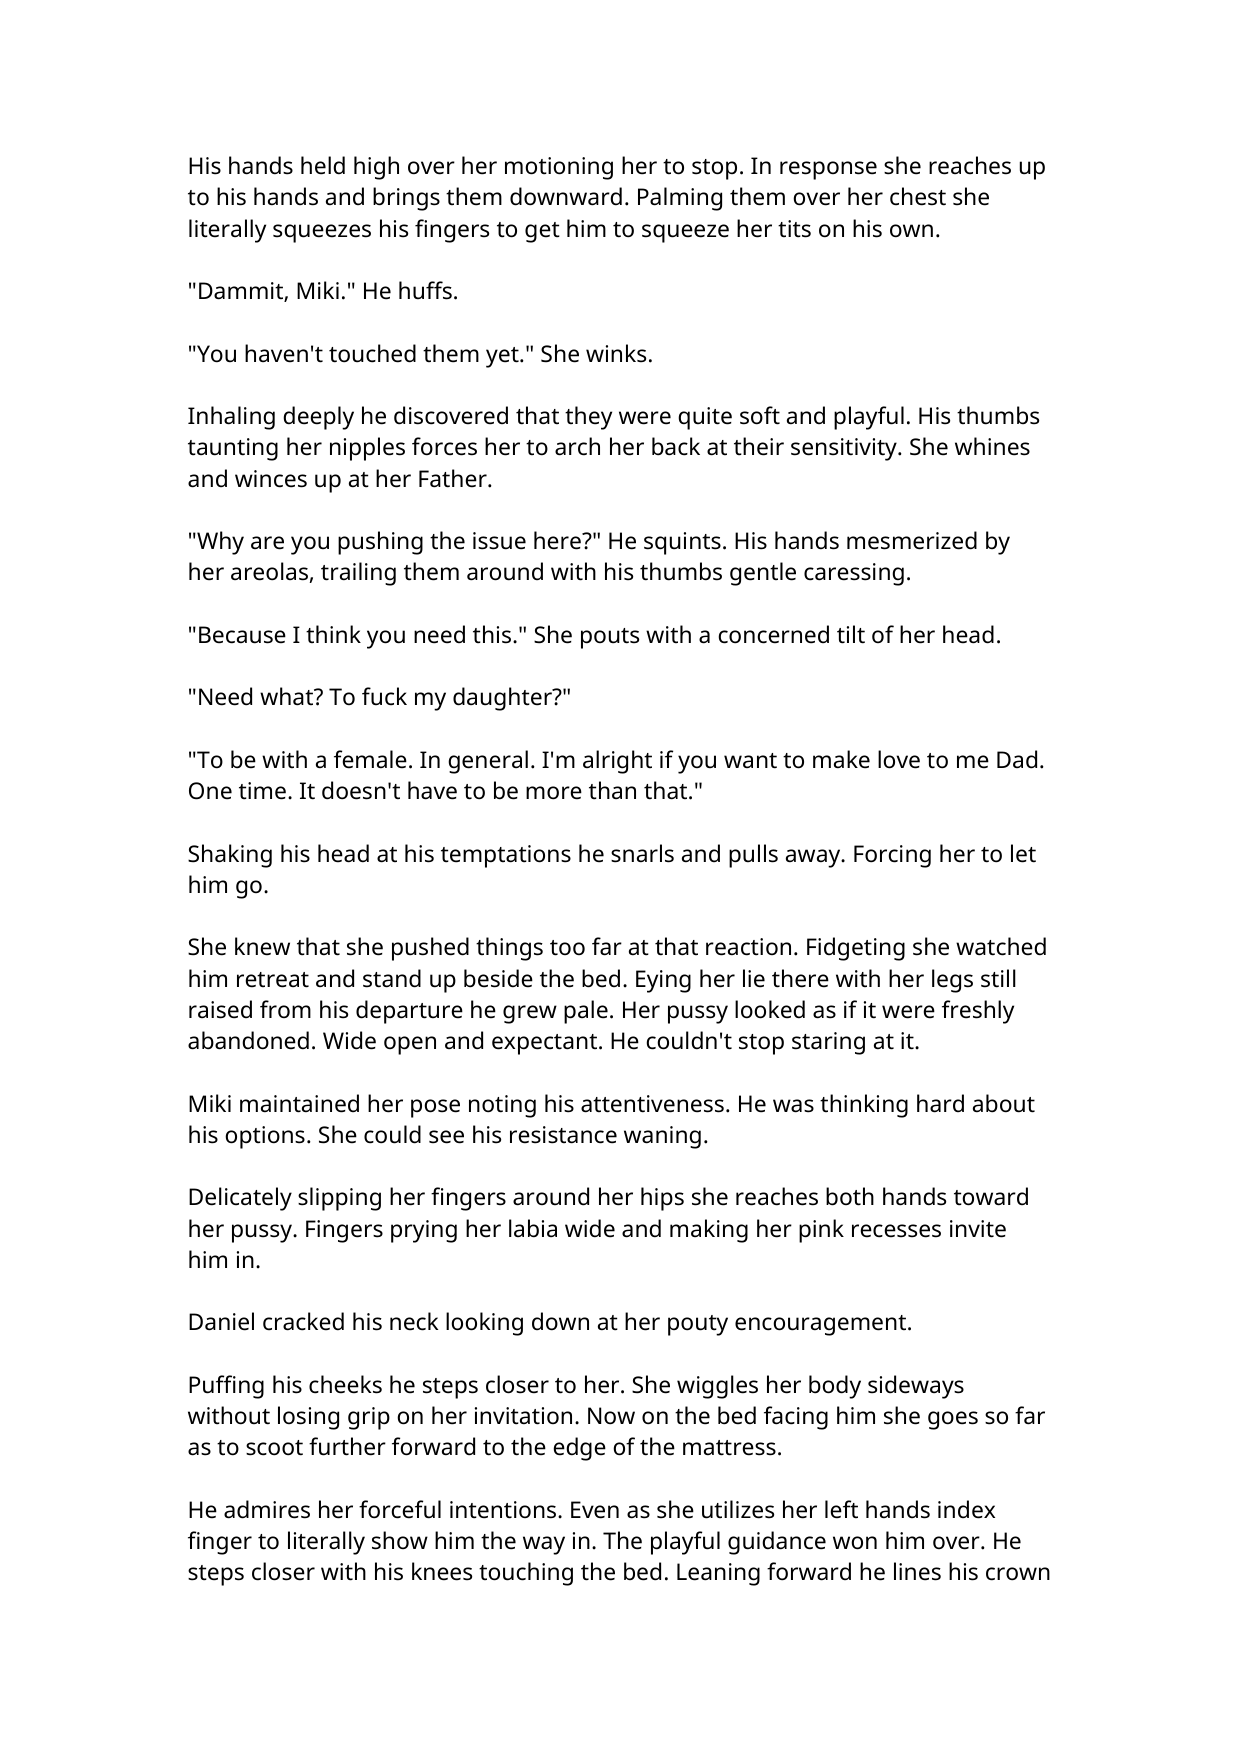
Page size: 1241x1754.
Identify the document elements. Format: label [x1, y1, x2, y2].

text [187, 150, 1053, 1587]
